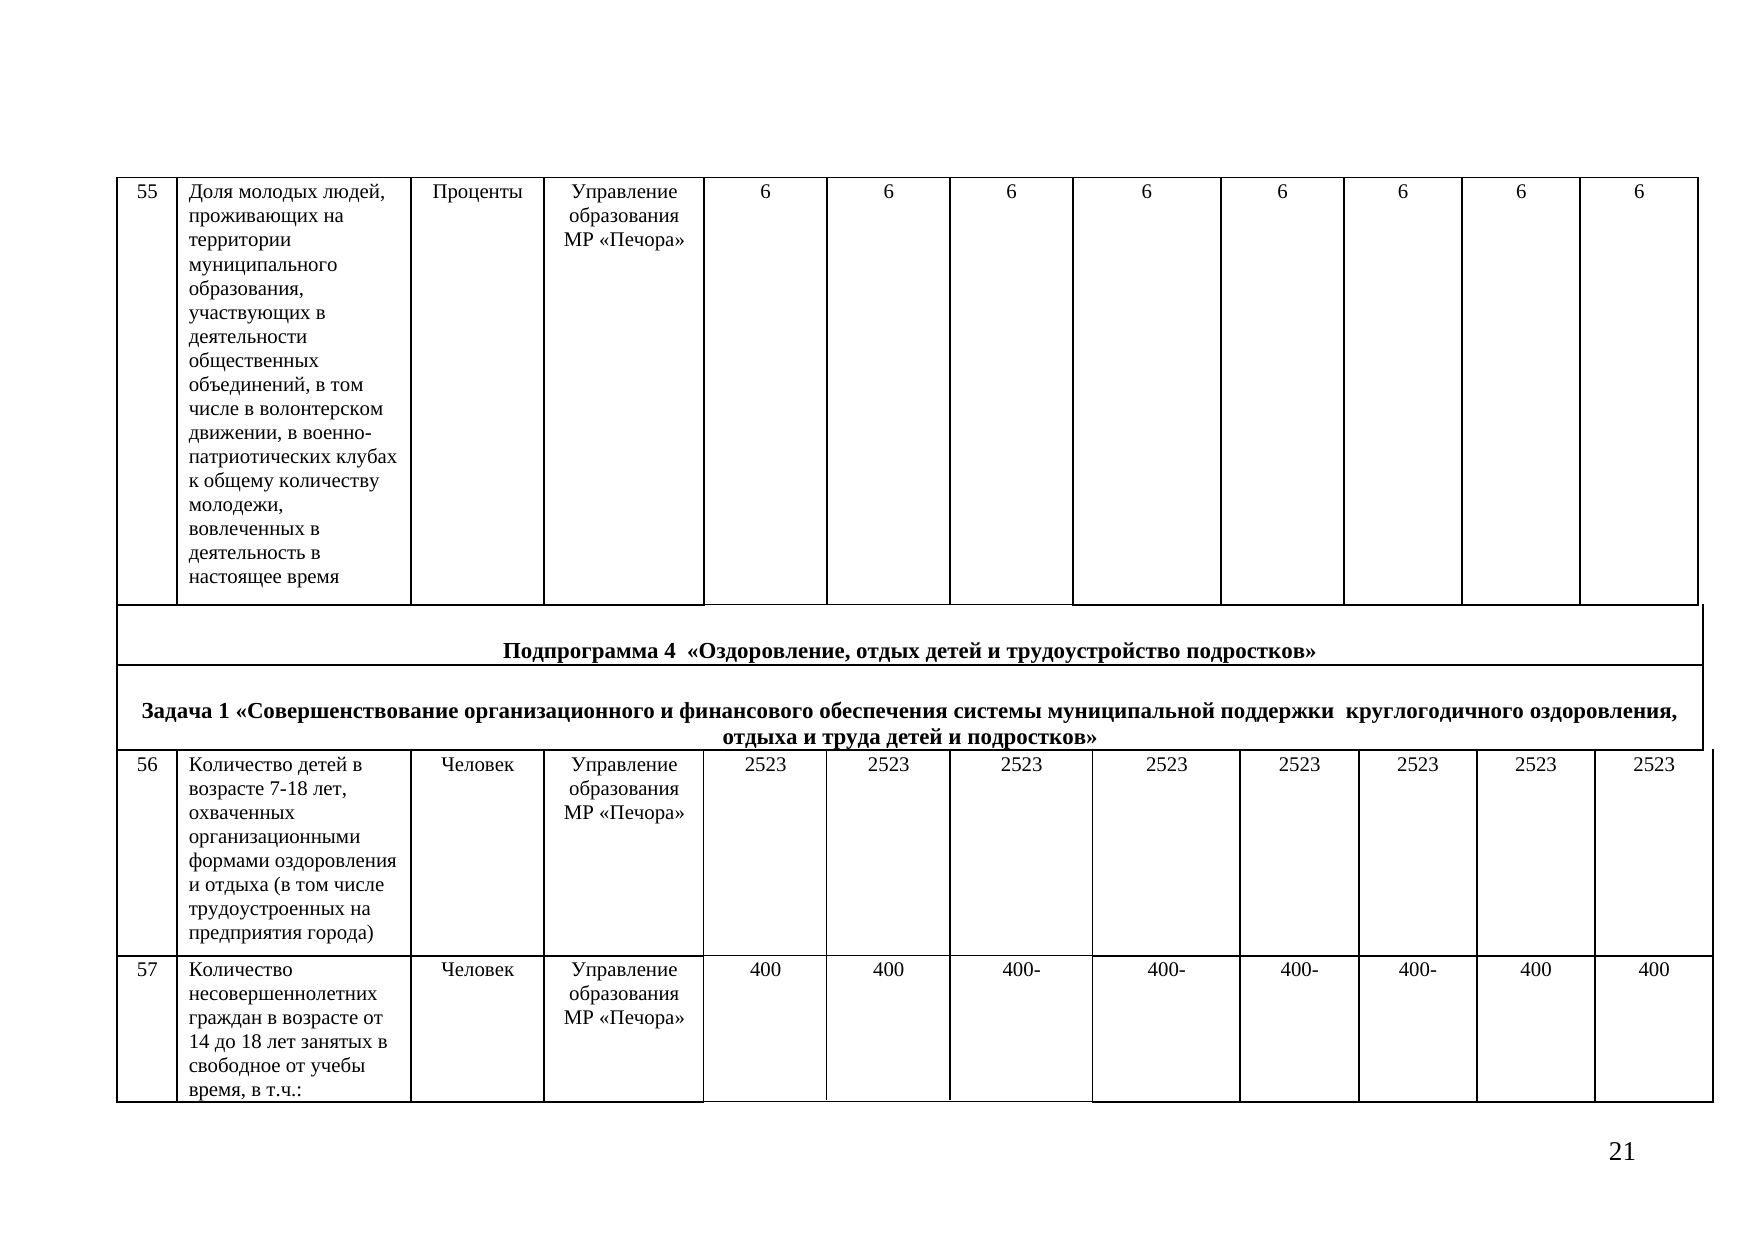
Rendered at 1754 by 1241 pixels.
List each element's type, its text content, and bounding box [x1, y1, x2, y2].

table_cell Подпрограмма 4 «Оздоровление, отдых детей и трудоустройство подростков» [118, 604, 1702, 663]
table_cell Задача 1 «Совершенствование организационного и финансового обеспечения системы муниципальной поддержки круглогодичного оздоровления, отдыха и труда детей и подростков» [118, 666, 1702, 749]
table_cell 6 [705, 178, 826, 604]
table_cell 400- [1360, 957, 1476, 1101]
table_cell 400- [1093, 957, 1239, 1101]
table_cell 55 [118, 178, 176, 604]
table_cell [545, 178, 703, 604]
table_cell 56 [118, 751, 176, 954]
table_cell Проценты [412, 178, 543, 604]
table_cell Человек [412, 957, 543, 1101]
table_cell Количество несовершеннолетних граждан в возрасте от 14 до 18 лет занятых в свободное от учебы время, в т.ч.: [178, 957, 410, 1101]
table_cell 2523 [1596, 749, 1712, 954]
table_cell 400 [1478, 957, 1594, 1101]
table_cell Управление образования МР «Печора» [545, 957, 703, 1101]
table_cell Количество детей в возрасте 7-18 лет, охваченных организационными формами оздоровления и отдыха (в том числе трудоустроенных на предприятия города) [178, 751, 410, 954]
table_cell 2523 [704, 751, 826, 954]
table_cell 400 [827, 956, 950, 1101]
table_cell 400- [1241, 957, 1358, 1101]
table_cell 6 [1581, 178, 1697, 604]
table_cell 400 [704, 956, 827, 1101]
table_cell 400 [1596, 957, 1712, 1101]
table_cell Человек [412, 751, 543, 954]
table_cell 6 [951, 178, 1072, 604]
table_cell 6 [1345, 178, 1461, 604]
table_cell 6 [1222, 178, 1343, 604]
table_cell 2523 [1360, 751, 1476, 954]
table_cell 2523 [827, 751, 949, 954]
table_cell Доля молодых людей, проживающих на территории муниципального образования, участвующих в деятельности общественных объединений, в том числе в волонтерском движении, в военно-патриотических клубах к общему количеству молодежи, вовлеченных в деятельность в настоящее время [178, 178, 410, 604]
table_cell Управление образования МР «Печора» [545, 751, 703, 954]
table_cell 2523 [951, 751, 1092, 954]
table_cell 6 [1463, 178, 1579, 604]
table_cell 57 [118, 957, 176, 1101]
table_cell 400- [950, 956, 1092, 1101]
table_cell 2523 [1093, 751, 1239, 954]
table_cell 2523 [1478, 751, 1594, 954]
table_cell 6 [828, 178, 949, 604]
table_cell 6 [1074, 178, 1220, 604]
table_cell 2523 [1241, 751, 1358, 954]
